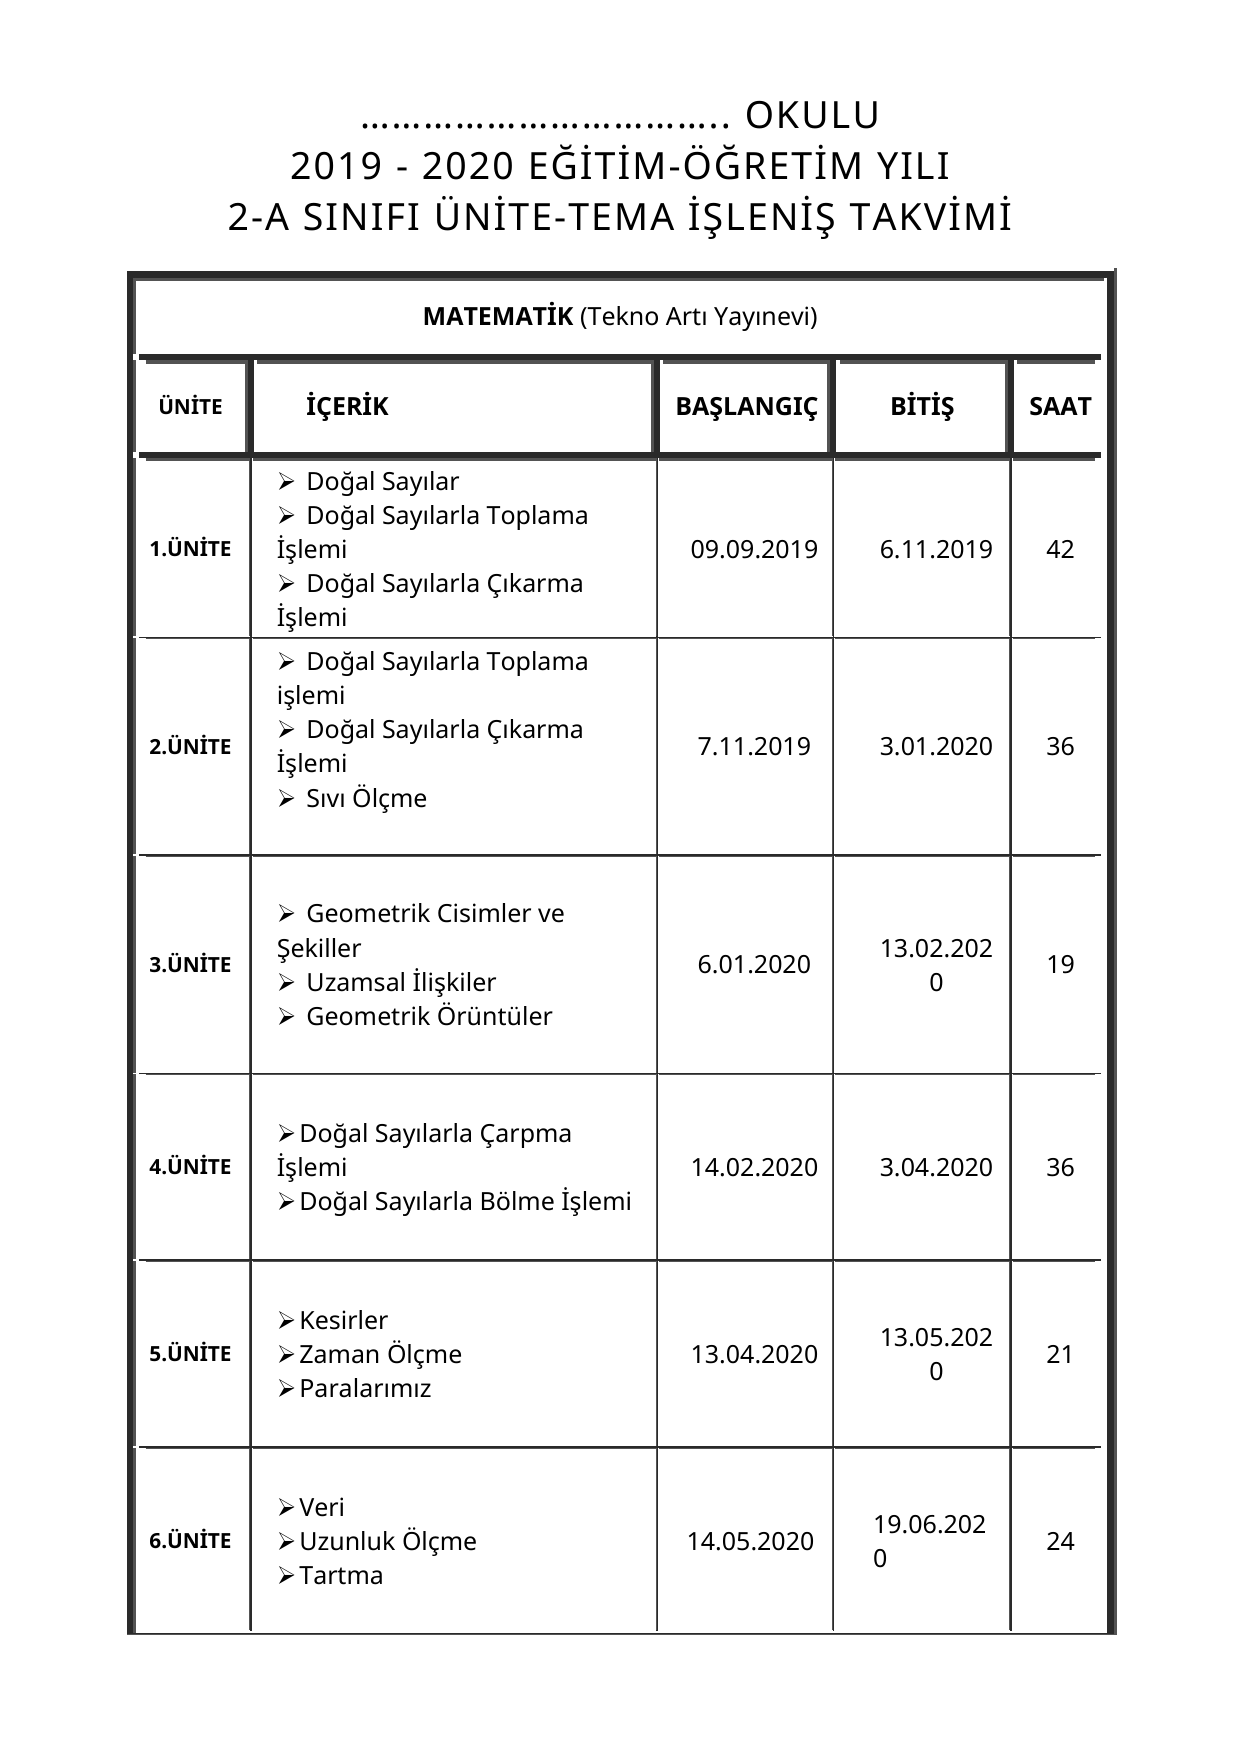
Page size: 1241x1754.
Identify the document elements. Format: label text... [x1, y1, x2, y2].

table_cell Geometrik Cisimler ve Şekiller Uzamsal İlişkiler Geometrik Örüntüler [253, 857, 656, 1072]
table_cell ÜNİTE [133, 351, 245, 449]
table_cell 5.ÜNİTE [133, 1259, 249, 1445]
table_cell 13.02.2020 [835, 857, 1009, 1072]
table_cell Doğal Sayılarla Çarpma İşlemi Doğal Sayılarla Bölme İşlemi [253, 1075, 656, 1258]
text 2019 - 2020 EĞİTİM-ÖĞRETİM YILI [130, 140, 1110, 191]
table_cell 6.ÜNİTE [133, 1445, 251, 1632]
table_cell 1.ÜNİTE [133, 449, 249, 636]
table_cell 24 [1011, 1445, 1107, 1632]
table_cell 13.05.2020 [835, 1262, 1009, 1445]
table_cell Doğal Sayılarla Toplama işlemi Doğal Sayılarla Çıkarma İşlemi Sıvı Ölçme [253, 639, 656, 853]
table_cell Doğal Sayılar Doğal Sayılarla Toplama İşlemi Doğal Sayılarla Çıkarma İşlemi [253, 461, 656, 636]
table_header MATEMATİK (Tekno Artı Yayınevi) [136, 281, 1104, 351]
table_cell 6.01.2020 [659, 857, 832, 1072]
text 2-A SINIFI ÜNİTE-TEMA İŞLENİŞ TAKVİMİ [130, 191, 1110, 242]
table_cell 4.ÜNİTE [133, 1072, 249, 1258]
table_cell 09.09.2019 [659, 461, 832, 636]
table_cell 13.04.2020 [659, 1262, 832, 1445]
table_cell 2.ÜNİTE [133, 636, 249, 853]
table_cell BAŞLANGIÇ [663, 364, 827, 449]
table_cell 21 [1013, 1259, 1107, 1445]
table_cell 42 [1013, 449, 1107, 636]
table_cell Veri Uzunluk Ölçme Tartma [251, 1449, 657, 1632]
table_cell SAAT [1017, 351, 1107, 449]
table_cell BİTİŞ [840, 364, 1005, 449]
table_cell 6.11.2019 [835, 461, 1009, 636]
table_cell 19.06.2020 [833, 1449, 1011, 1632]
table_cell 3.ÜNİTE [133, 854, 249, 1072]
table_cell 3.04.2020 [835, 1075, 1009, 1258]
table_cell 14.05.2020 [657, 1449, 833, 1632]
table_cell 7.11.2019 [659, 639, 832, 853]
table_cell 36 [1013, 636, 1107, 853]
text …………………………….. OKULU [130, 89, 1110, 140]
table_cell Kesirler Zaman Ölçme Paralarımız [253, 1262, 656, 1445]
table_cell 19 [1013, 854, 1107, 1072]
table_cell 3.01.2020 [835, 639, 1009, 853]
table_cell 36 [1013, 1072, 1107, 1258]
table_cell İÇERİK [257, 364, 651, 449]
table_cell 14.02.2020 [659, 1075, 832, 1258]
